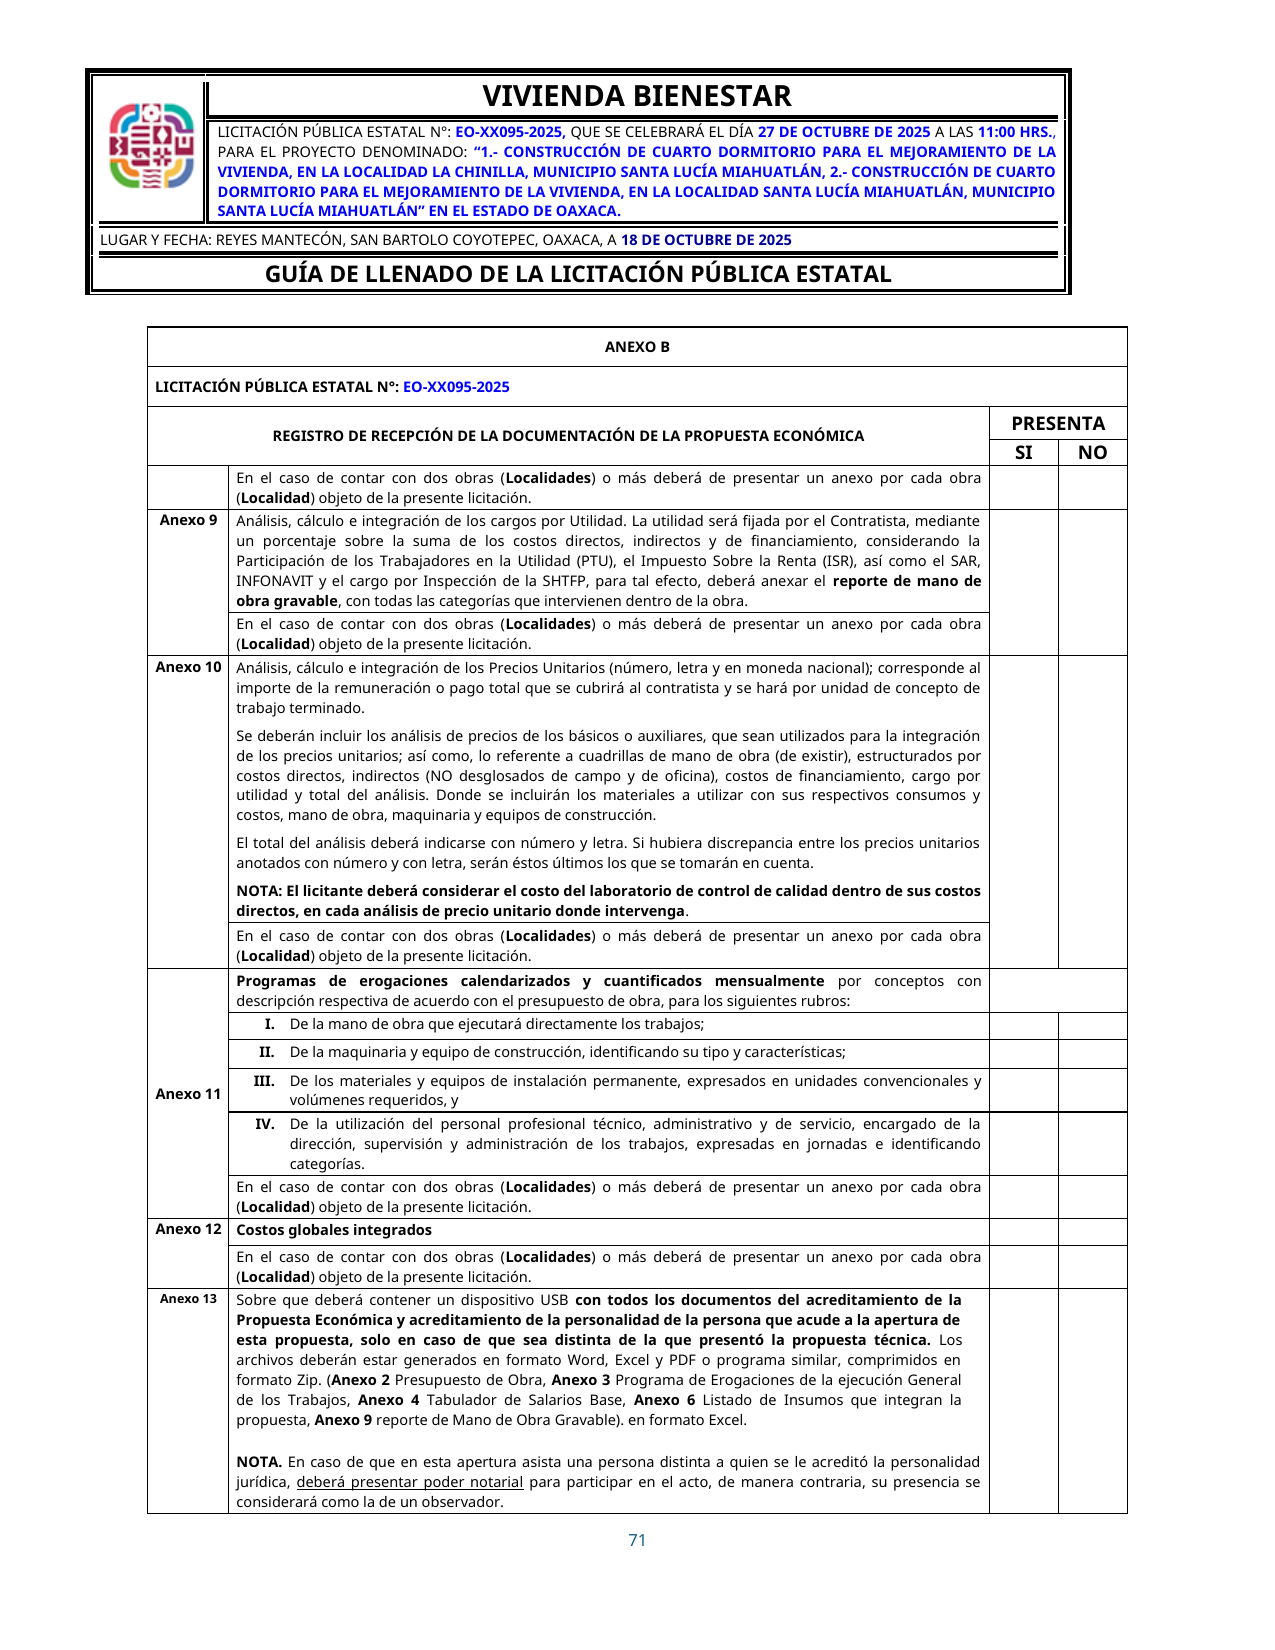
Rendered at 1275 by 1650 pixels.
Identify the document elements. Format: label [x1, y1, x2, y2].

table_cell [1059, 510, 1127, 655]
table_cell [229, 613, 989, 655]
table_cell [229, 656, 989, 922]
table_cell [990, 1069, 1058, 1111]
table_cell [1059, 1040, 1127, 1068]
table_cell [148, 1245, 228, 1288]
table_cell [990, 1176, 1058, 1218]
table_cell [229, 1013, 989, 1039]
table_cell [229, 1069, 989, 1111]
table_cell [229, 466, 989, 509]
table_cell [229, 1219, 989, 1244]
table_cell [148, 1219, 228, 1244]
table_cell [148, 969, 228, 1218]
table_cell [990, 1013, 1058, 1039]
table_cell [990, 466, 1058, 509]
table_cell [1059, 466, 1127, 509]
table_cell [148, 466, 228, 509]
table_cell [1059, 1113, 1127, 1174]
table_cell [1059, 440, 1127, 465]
picture [98, 95, 203, 194]
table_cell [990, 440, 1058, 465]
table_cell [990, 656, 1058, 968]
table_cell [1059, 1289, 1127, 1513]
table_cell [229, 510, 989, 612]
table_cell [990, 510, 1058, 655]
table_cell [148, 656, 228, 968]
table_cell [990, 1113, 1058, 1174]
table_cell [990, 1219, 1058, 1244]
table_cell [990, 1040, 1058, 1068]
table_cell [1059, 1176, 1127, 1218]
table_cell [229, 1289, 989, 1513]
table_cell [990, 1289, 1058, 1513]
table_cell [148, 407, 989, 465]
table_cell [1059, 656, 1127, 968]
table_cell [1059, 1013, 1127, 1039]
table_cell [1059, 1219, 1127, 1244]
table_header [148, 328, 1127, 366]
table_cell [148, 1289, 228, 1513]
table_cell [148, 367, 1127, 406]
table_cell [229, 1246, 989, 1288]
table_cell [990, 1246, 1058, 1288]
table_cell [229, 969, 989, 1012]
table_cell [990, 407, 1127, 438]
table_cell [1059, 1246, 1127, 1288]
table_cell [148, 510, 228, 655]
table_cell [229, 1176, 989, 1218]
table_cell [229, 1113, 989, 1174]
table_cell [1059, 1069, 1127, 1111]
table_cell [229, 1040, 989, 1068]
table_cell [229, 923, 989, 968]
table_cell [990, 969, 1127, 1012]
